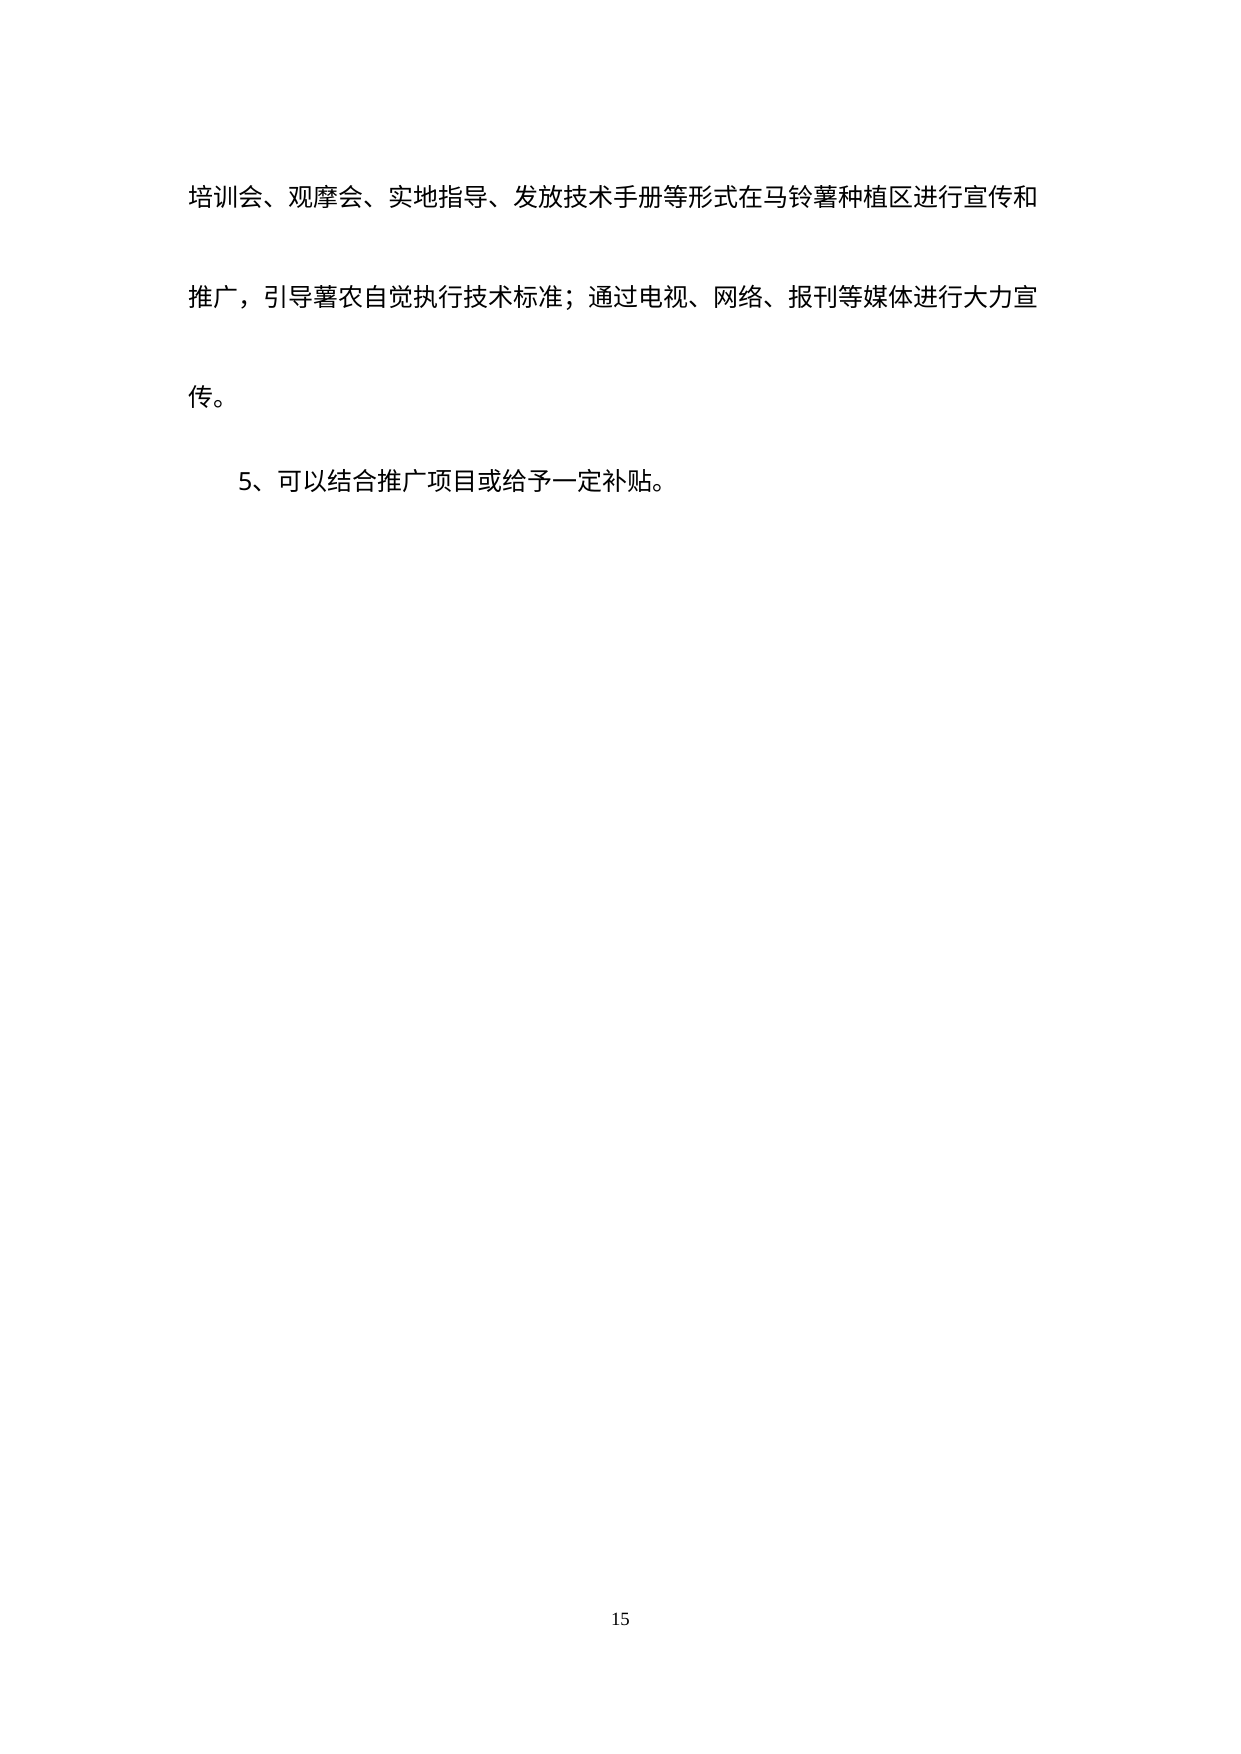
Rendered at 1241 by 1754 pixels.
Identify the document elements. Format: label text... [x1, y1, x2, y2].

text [188, 162, 1052, 428]
text 5、可以结合推广项目或给予一定补贴。 [188, 446, 1052, 513]
